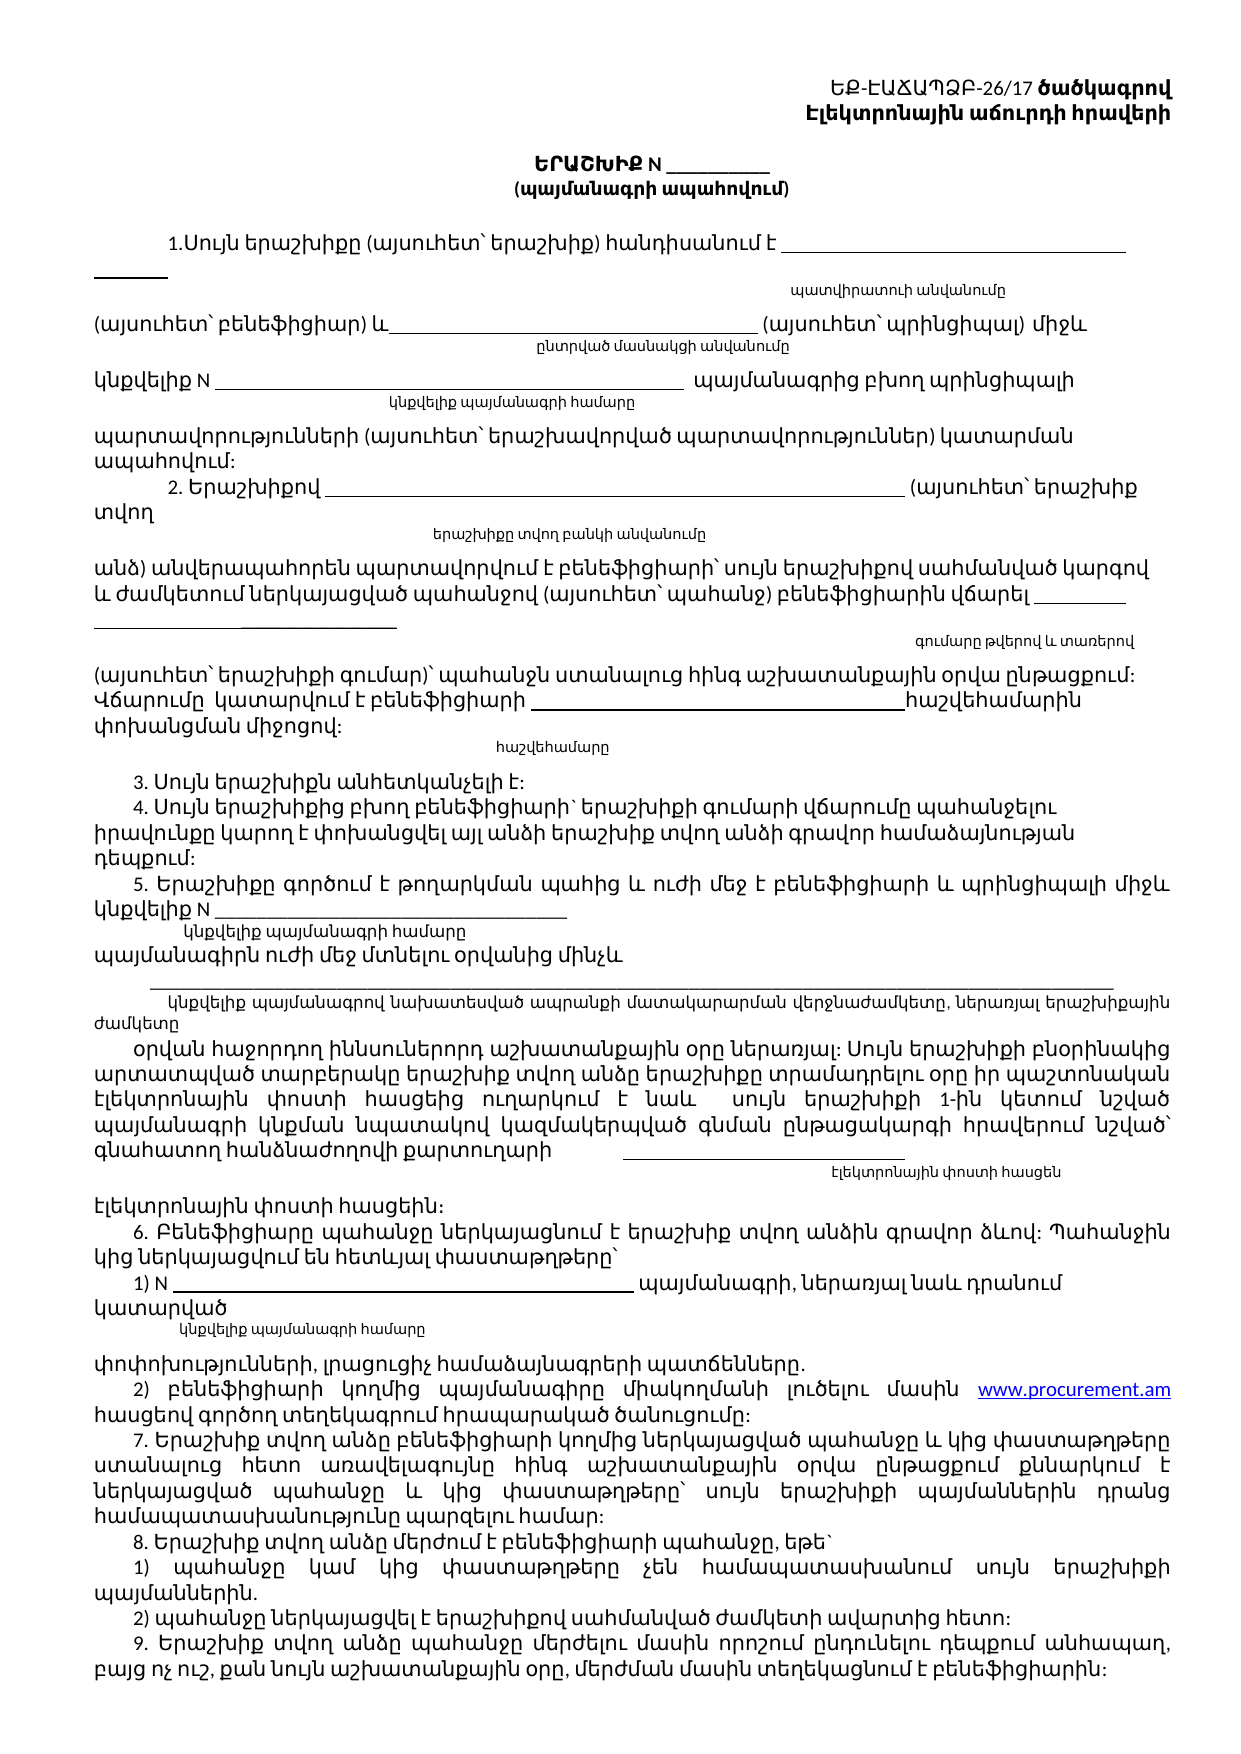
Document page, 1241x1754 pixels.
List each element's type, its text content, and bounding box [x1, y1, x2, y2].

text (պայմանագրի ապահովում) [94, 177, 1171, 199]
list պայմանագիրն ուժի մեջ մտնելու օրվանից մինչև [94, 942, 1171, 967]
text 9. Երաշխիք տվող անձը պահանջը մերժելու մասին որոշում ընդունելու դեպքում անհապաղ, բայց ոչ ուշ, քան նույն աշխատանքային օրը, մերժման մասին տեղեկացնում է բենեֆիցիարին: [94, 1631, 1171, 1681]
text 1) N պայմանագրի, ներառյալ նաև դրանում կատարված [94, 1270, 1171, 1321]
text 7. Երաշխիք տվող անձը բենեֆիցիարի կողմից ներկայացված պահանջը և կից փաստաթղթերը ստանալուց հետո առավելագույնը հինգ աշխատանքային օրվա ընթացքում քննարկում է ներկայացված պահանջը և կից փաստաթղթերը՝ սույն երաշխիքի պայմաններին դրանց համապատասխանությունը պարզելու համար: [94, 1427, 1171, 1529]
text երաշխիքը տվող բանկի անվանումը [94, 525, 1171, 556]
text պարտավորությունների (այսուհետ՝ երաշխավորված պարտավորություններ) կատարման ապահովում: [94, 423, 1171, 474]
text 1) պահանջը կամ կից փաստաթղթերը չեն համապատասխանում սույն երաշխիքի պայմաններին. [94, 1554, 1171, 1605]
list կնքվելիք պայմանագրով նախատեսված ապրանքի մատակարարման վերջնաժամկետը, ներառյալ երաշխիքային ժամկետը [94, 993, 1171, 1033]
text 6. Բենեֆիցիարը պահանջը ներկայացնում է երաշխիք տվող անձին գրավոր ձևով: Պահանջին կից ներկայացվում են հետևյալ փաստաթղթերը՝ [94, 1219, 1171, 1270]
text 5. Երաշխիքը գործում է թողարկման պահից և ուժի մեջ է բենեֆիցիարի և պրինցիպալի միջև կնքվելիք N __________________________________ [94, 871, 1171, 922]
text 4. Սույն երաշխիքից բխող բենեֆիցիարի` երաշխիքի գումարի վճարումը պահանջելու իրավունքը կարող է փոխանցվել այլ անձի երաշխիք տվող անձի գրավոր համաձայնության դեպքում: [94, 794, 1171, 871]
text կնքվելիք պայմանագրի համարը [94, 1321, 1171, 1351]
text ԵՐԱՇԽԻՔ N __________ [94, 151, 1171, 177]
text էլեկտրոնային փոստի հասցեին։ [94, 1193, 1171, 1219]
list _____________________________________________________________________________________________ [94, 967, 1171, 993]
text պատվիրատուի անվանումը [684, 281, 1171, 311]
text 2) բենեֆիցիարի կողմից պայմանագիրը միակողմանի լուծելու մասին www.procurement.am հասցեով գործող տեղեկագրում հրապարակած ծանուցումը: [94, 1376, 1171, 1427]
text կնքվելիք N պայմանագրից բխող պրինցիպալի [94, 367, 1171, 393]
text անձ) անվերապահորեն պարտավորվում է բենեֆիցիարի՝ սույն երաշխիքով սահմանված կարգով և ժամկետում ներկայացված պահանջով (այսուհետ՝ պահանջ) բենեֆիցիարին վճարել _______________ [94, 556, 1171, 632]
text գումարը թվերով և տառերով [831, 632, 1171, 662]
text 2. Երաշխիքով (այսուհետ՝ երաշխիք տվող [94, 474, 1171, 525]
text կնքվելիք պայմանագրի համարը [94, 393, 1171, 423]
text (այսուհետ՝ բենեֆիցիար) և (այսուհետ՝ պրինցիպալ) միջև ընտրված մասնակցի անվանումը [94, 311, 1171, 367]
text 3. Սույն երաշխիքն անհետկանչելի է: [94, 769, 1171, 794]
text 2) պահանջը ներկայացվել է երաշխիքով սահմանված ժամկետի ավարտից հետո: [94, 1605, 1171, 1631]
text էլեկտրոնային փոստի հասցեն [94, 1163, 1171, 1193]
text 8. Երաշխիք տվող անձը մերժում է բենեֆիցիարի պահանջը, եթե` [94, 1529, 1171, 1554]
text 1.Սույն երաշխիքը (այսուհետ՝ երաշխիք) հանդիսանում է [94, 230, 1171, 281]
text (այսուհետ՝ երաշխիքի գումար)՝ պահանջն ստանալուց հինգ աշխատանքային օրվա ընթացքում: Վճարումը կատարվում է բենեֆիցիարի հաշվեհամարին փոխանցման միջոցով: [94, 662, 1171, 738]
text Էլեկտրոնային աճուրդի հրավերի [94, 100, 1171, 126]
text կնքվելիք պայմանագրի համարը [94, 922, 1171, 942]
text ԵՔ-ԷԱՃԱՊՁԲ-26/17 ծածկագրով [94, 75, 1171, 100]
text օրվան հաջորդող իննսուներորդ աշխատանքային օրը ներառյալ: Սույն երաշխիքի բնօրինակից արտատպված տարբերակը երաշխիք տվող անձը երաշխիքը տրամադրելու օրը իր պաշտոնական էլեկտրոնային փոստի հասցեից ուղարկում է նաև սույն երաշխիքի 1-ին կետում նշված պայմանագրի կնքման նպատակով կազմակերպված գնման ընթացակարգի հրավերում նշված՝ գնահատող հանձնաժողովի քարտուղարի [94, 1036, 1171, 1163]
text հաշվեհամարը [94, 738, 1171, 769]
text փոփոխությունների, լրացուցիչ համաձայնագրերի պատճենները. [94, 1351, 1171, 1376]
